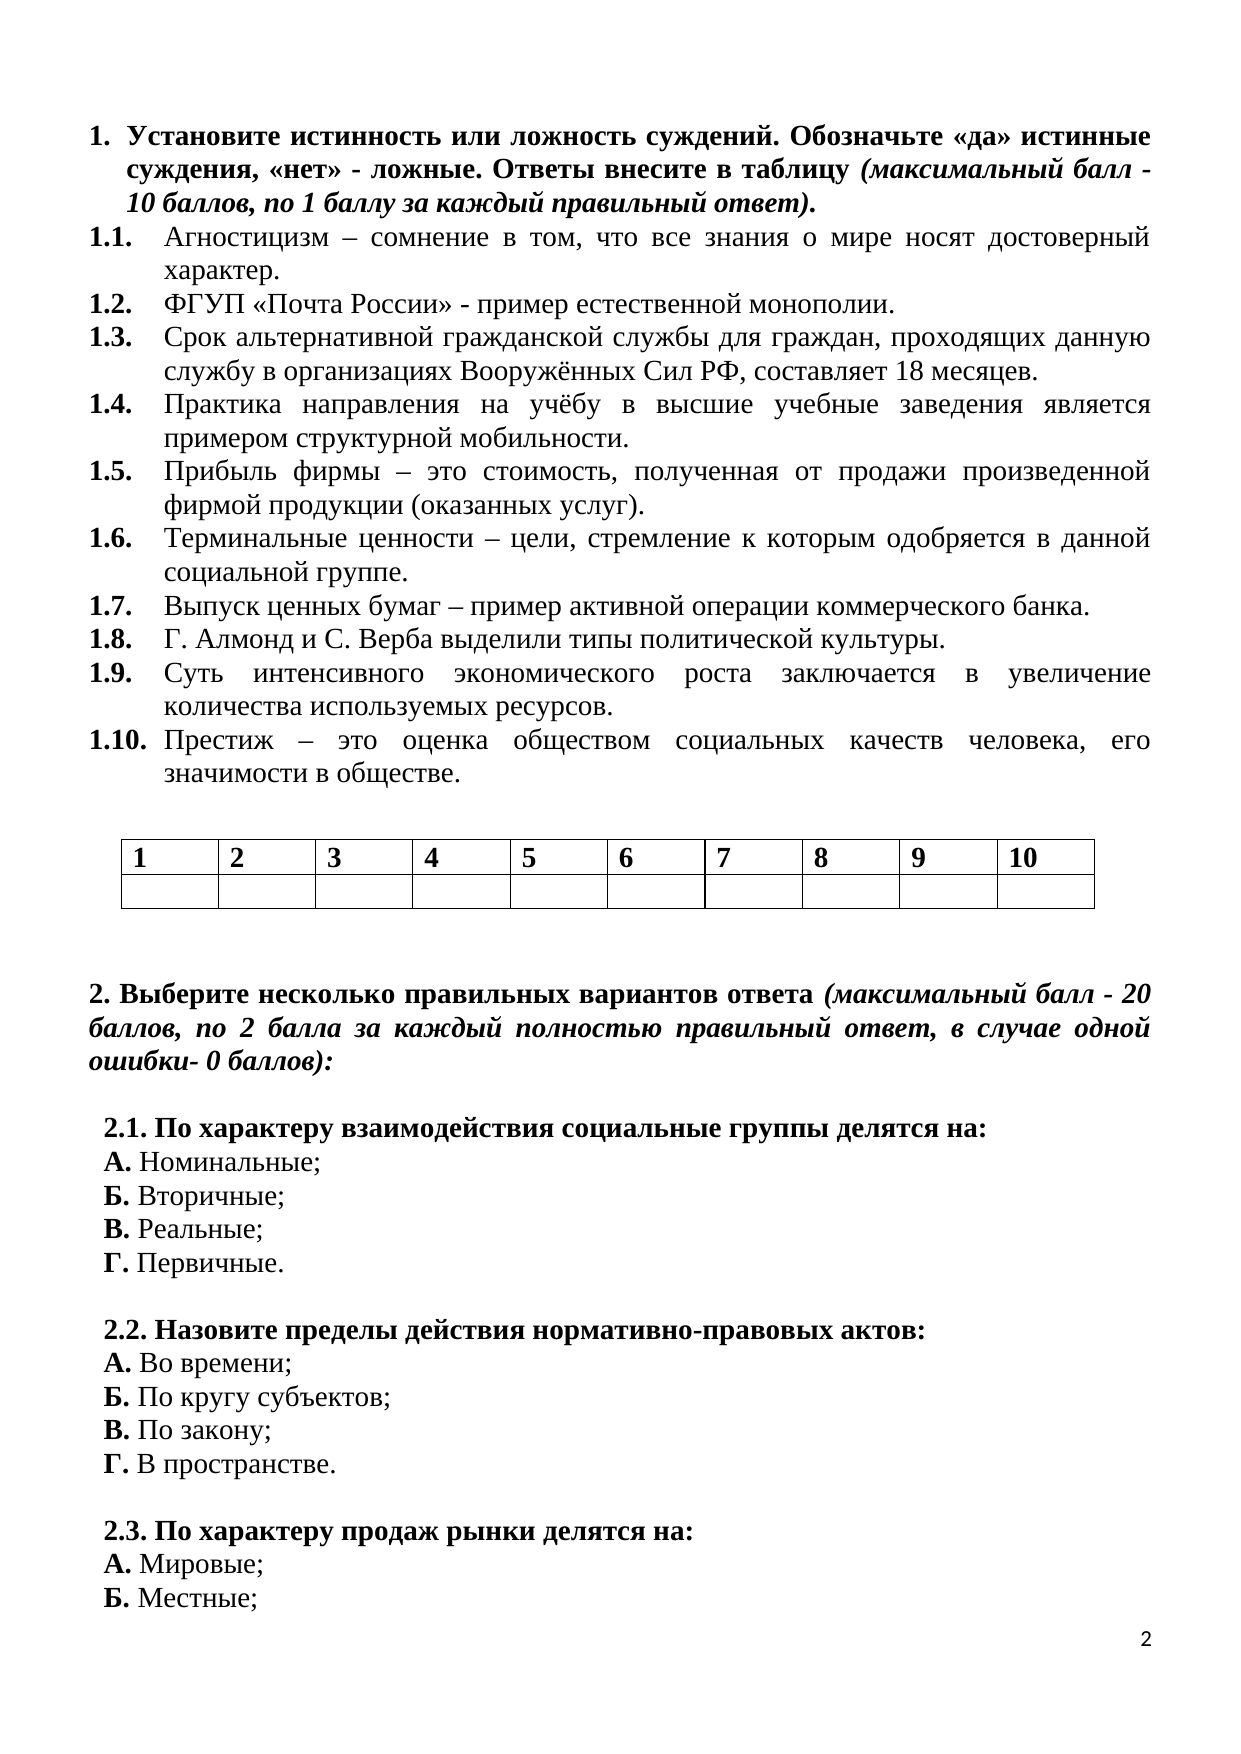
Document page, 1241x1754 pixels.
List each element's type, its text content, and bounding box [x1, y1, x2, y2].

text Г. Первичные. [103, 1245, 1152, 1278]
table_header 5 [511, 840, 607, 874]
table_cell [511, 875, 607, 908]
table_header 10 [998, 840, 1094, 874]
table_cell [413, 875, 510, 908]
text 2. Выберите несколько правильных вариантов ответа (максимальный балл - 20 баллов, по 2 балла за каждый полностью правильный ответ, в случае одной ошибки- 0 баллов): [88, 976, 1152, 1077]
list Агностицизм – сомнение в том, что все знания о мире носят достоверный характер. [88, 219, 1152, 286]
list Г. Алмонд и С. Верба выделили типы политической культуры. [88, 621, 1152, 655]
table_cell [122, 875, 218, 908]
table_header 8 [803, 840, 899, 874]
table_cell [900, 875, 997, 908]
text А. Номинальные; [103, 1144, 1152, 1178]
table_cell [316, 875, 412, 908]
table_cell [803, 875, 899, 908]
table_header 3 [316, 840, 412, 874]
table_header 4 [413, 840, 510, 874]
list Престиж – это оценка обществом социальных качеств человека, его значимости в обществе. [88, 722, 1152, 789]
text В. По закону; [103, 1412, 1152, 1446]
text А. Мировые; [103, 1547, 1152, 1580]
list Срок альтернативной гражданской службы для граждан, проходящих данную службу в организациях Вооружённых Сил РФ, составляет 18 месяцев. [88, 319, 1152, 386]
list ФГУП «Почта России» - пример естественной монополии. [88, 286, 1152, 319]
list Установите истинность или ложность суждений. Обозначьте «да» истинные суждения, «нет» - ложные. Ответы внесите в таблицу (максимальный балл -10 баллов, по 1 баллу за каждый правильный ответ). [88, 118, 1152, 219]
table_header 9 [900, 840, 997, 874]
list Терминальные ценности – цели, стремление к которым одобряется в данной социальной группе. [88, 521, 1152, 588]
table_cell [706, 875, 802, 908]
text Б. Местные; [103, 1580, 1152, 1614]
text Б. По кругу субъектов; [103, 1379, 1152, 1412]
text 2.3. По характеру продаж рынки делятся на: [103, 1513, 1152, 1547]
text В. Реальные; [103, 1211, 1152, 1245]
text А. Во времени; [103, 1345, 1152, 1379]
table_cell [608, 875, 704, 908]
list Выпуск ценных бумаг – пример активной операции коммерческого банка. [88, 588, 1152, 621]
list Прибыль фирмы – это стоимость, полученная от продажи произведенной фирмой продукции (оказанных услуг). [88, 453, 1152, 521]
table_header 6 [608, 840, 704, 874]
table_header 1 [122, 840, 218, 874]
text 2.2. Назовите пределы действия нормативно-правовых актов: [103, 1312, 1152, 1345]
text Г. В пространстве. [103, 1446, 1152, 1479]
text Б. Вторичные; [103, 1178, 1152, 1211]
text 2.1. По характеру взаимодействия социальные группы делятся на: [103, 1111, 1152, 1144]
table_cell [219, 875, 315, 908]
list Суть интенсивного экономического роста заключается в увеличение количества используемых ресурсов. [88, 655, 1152, 722]
table_header 2 [219, 840, 315, 874]
list Практика направления на учёбу в высшие учебные заведения является примером структурной мобильности. [88, 386, 1152, 453]
table_cell [998, 875, 1094, 908]
table_header 7 [706, 840, 802, 874]
